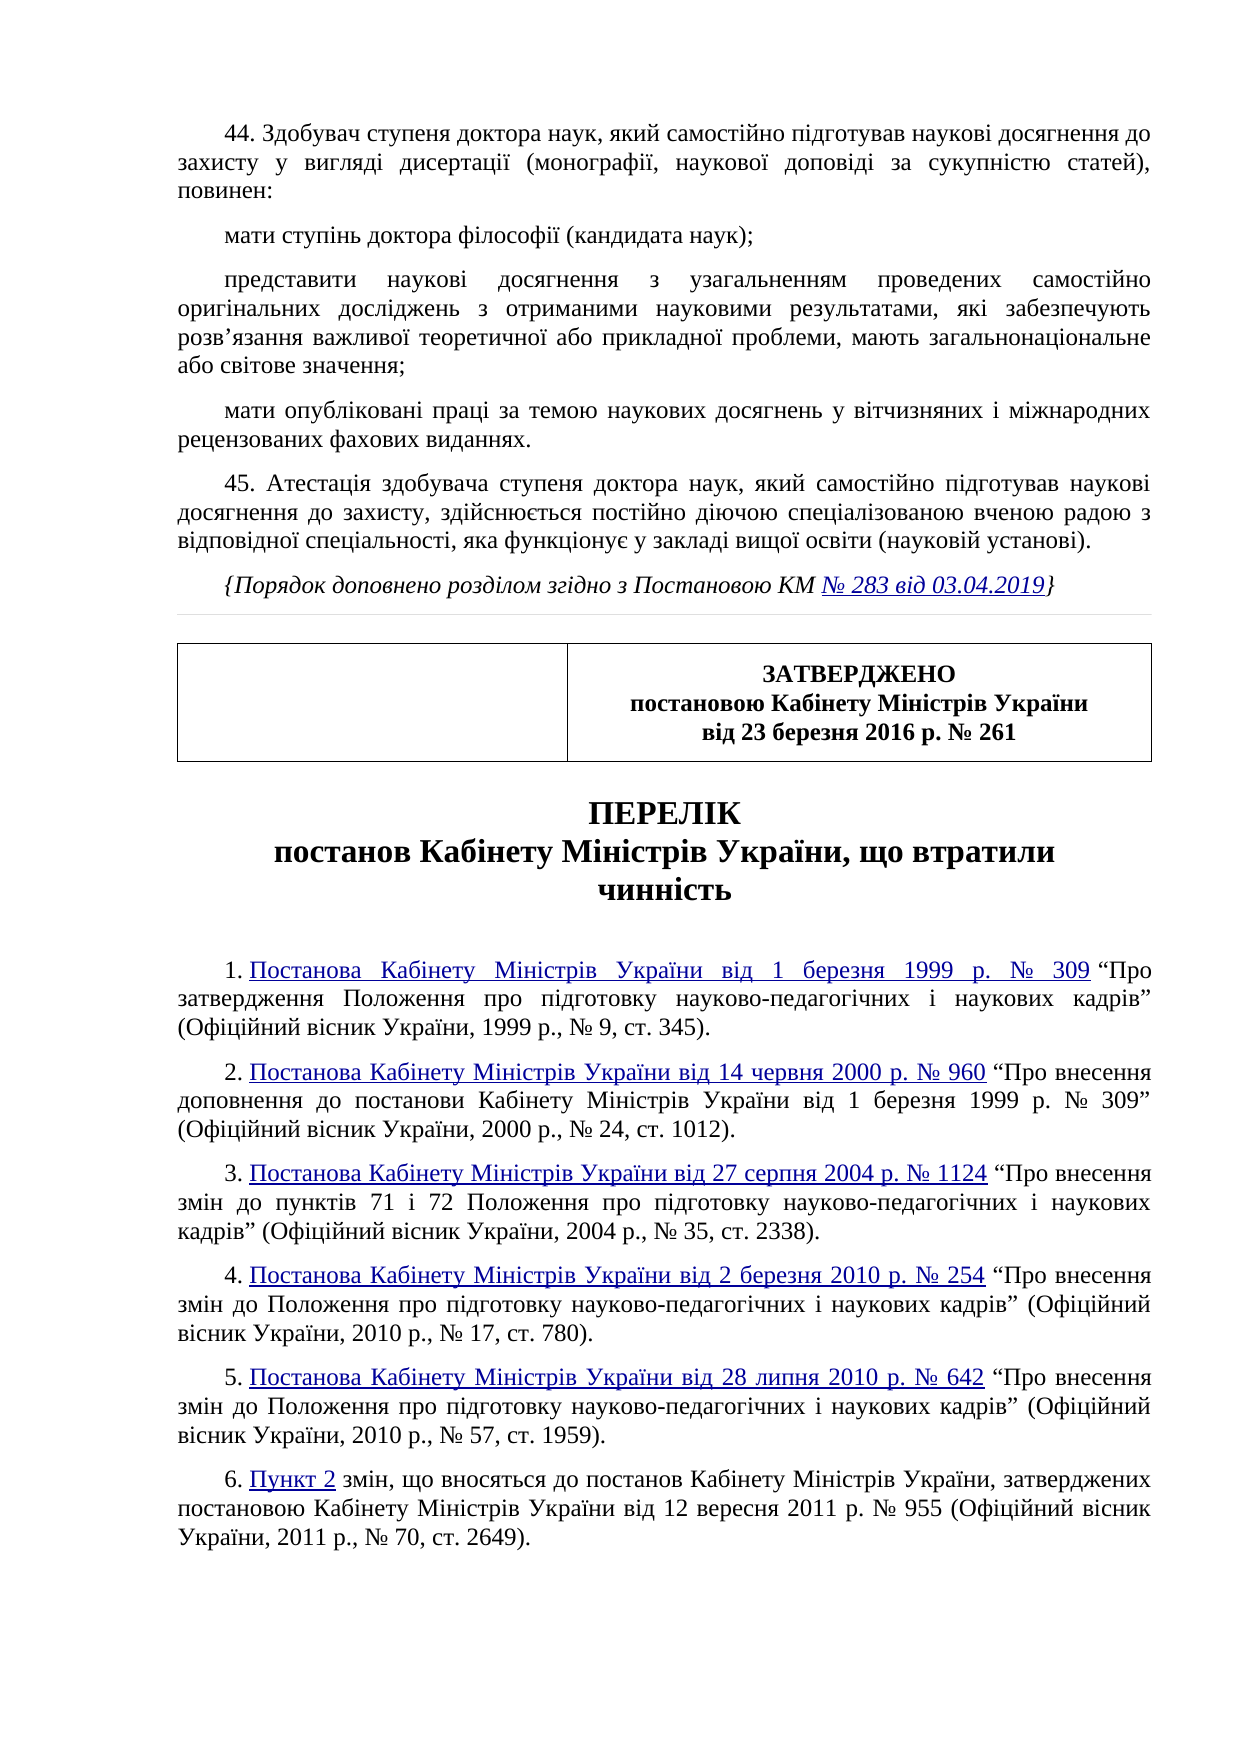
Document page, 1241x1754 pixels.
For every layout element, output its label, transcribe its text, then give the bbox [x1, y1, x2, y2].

text 2. Постанова Кабінету Міністрів України від 14 червня 2000 р. № 960 “Про внесення доповнення до постанови Кабінету Міністрів України від 1 березня 1999 р. № 309” (Офіційний вісник України, 2000 р., № 24, ст. 1012). [177, 1057, 1152, 1143]
text ПЕРЕЛІК постанов Кабінету Міністрів України, що втратили чинність [224, 793, 1105, 908]
table_header [178, 644, 567, 761]
text 45. Атестація здобувача ступеня доктора наук, який самостійно підготував наукові досягнення до захисту, здійснюється постійно діючою спеціалізованою вченою радою з відповідної спеціальності, яка функціонує у закладі вищої освіти (науковій установі). [177, 468, 1152, 554]
text 3. Постанова Кабінету Міністрів України від 27 серпня 2004 р. № 1124 “Про внесення змін до пунктів 71 і 72 Положення про підготовку науково-педагогічних і наукових кадрів” (Офіційний вісник України, 2004 р., № 35, ст. 2338). [177, 1158, 1152, 1245]
table_header ЗАТВЕРДЖЕНО постановою Кабінету Міністрів України від 23 березня 2016 р. № 261 [568, 644, 1151, 761]
text 5. Постанова Кабінету Міністрів України від 28 липня 2010 р. № 642 “Про внесення змін до Положення про підготовку науково-педагогічних і наукових кадрів” (Офіційний вісник України, 2010 р., № 57, ст. 1959). [177, 1362, 1152, 1448]
text представити наукові досягнення з узагальненням проведених самостійно оригінальних досліджень з отриманими науковими результатами, які забезпечують розв’язання важливої теоретичної або прикладної проблеми, мають загальнонаціональне або світове значення; [177, 264, 1152, 379]
text 6. Пункт 2 змін, що вносяться до постанов Кабінету Міністрів України, затверджених постановою Кабінету Міністрів України від 12 вересня 2011 р. № 955 (Офіційний вісник України, 2011 р., № 70, ст. 2649). [177, 1464, 1152, 1550]
text 4. Постанова Кабінету Міністрів України від 2 березня 2010 р. № 254 “Про внесення змін до Положення про підготовку науково-педагогічних і наукових кадрів” (Офіційний вісник України, 2010 р., № 17, ст. 780). [177, 1260, 1152, 1347]
text 44. Здобувач ступеня доктора наук, який самостійно підготував наукові досягнення до захисту у вигляді дисертації (монографії, наукової доповіді за сукупністю статей), повинен: [177, 118, 1152, 204]
text 1. Постанова Кабінету Міністрів України від 1 березня 1999 р. № 309 “Про затвердження Положення про підготовку науково-педагогічних і наукових кадрів” (Офіційний вісник України, 1999 р., № 9, ст. 345). [177, 955, 1152, 1041]
text мати опубліковані праці за темою наукових досягнень у вітчизняних і міжнародних рецензованих фахових виданнях. [177, 395, 1152, 452]
text мати ступінь доктора філософії (кандидата наук); [177, 220, 1152, 249]
text {Порядок доповнено розділом згідно з Постановою КМ № 283 від 03.04.2019} [177, 570, 1152, 599]
